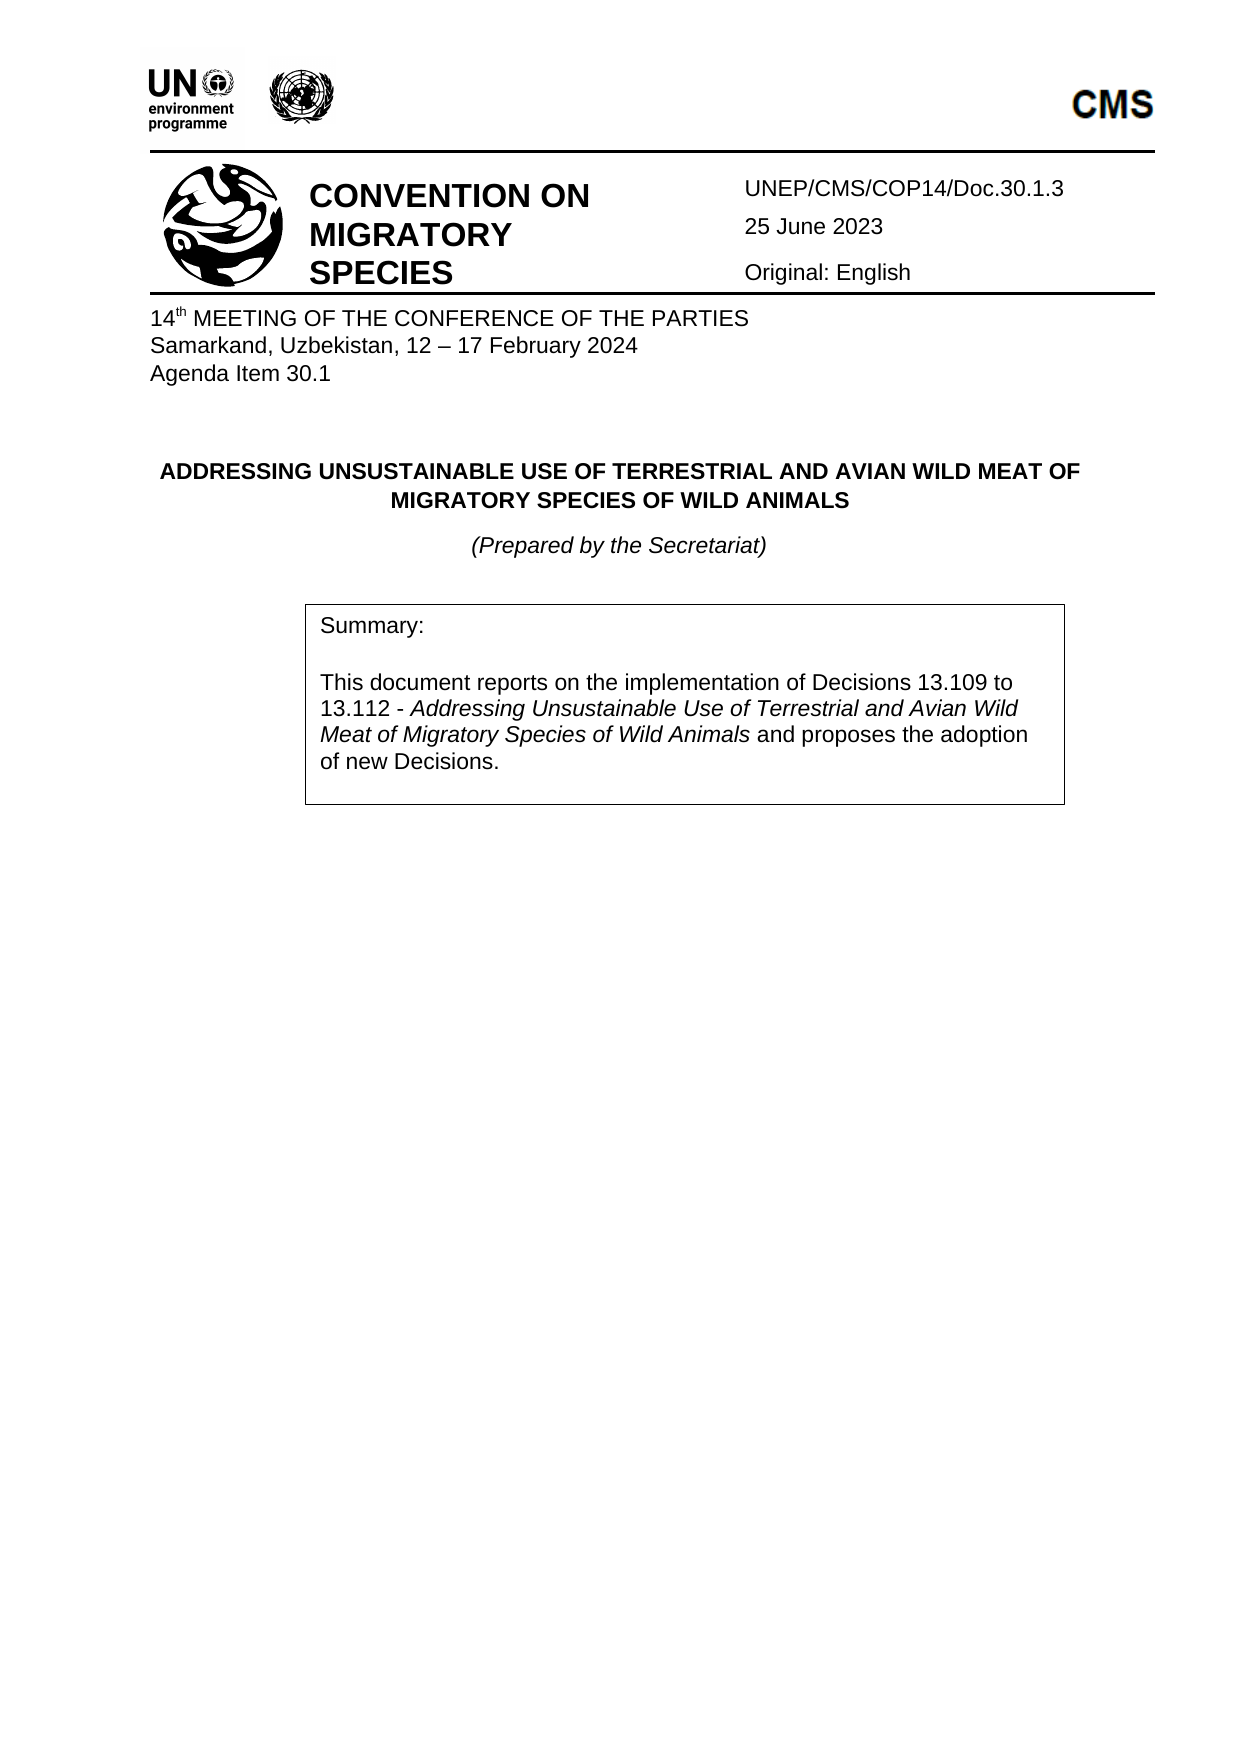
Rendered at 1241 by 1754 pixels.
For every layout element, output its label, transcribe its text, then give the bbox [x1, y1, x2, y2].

text Samarkand, Uzbekistan, 12 – 17 February 2024 [150, 332, 1090, 359]
picture [1070, 83, 1154, 124]
text Agenda Item 30.1 [150, 360, 1090, 387]
text ADDRESSING UNSUSTAINABLE USE OF TERRESTRIAL AND AVIAN WILD MEAT OF MIGRATORY SPECIES OF WILD ANIMALS [150, 458, 1090, 513]
table_header UNEP/CMS/COP14/Doc.30.1.3 25 June 2023 Original: English [733, 153, 1155, 292]
table_header [150, 153, 309, 292]
text (Prepared by the Secretariat) [150, 532, 1090, 558]
text 14th MEETING OF THE CONFERENCE OF THE PARTIES [150, 304, 1090, 331]
table_header CONVENTION ON MIGRATORY SPECIES [309, 153, 733, 292]
picture [139, 47, 245, 154]
